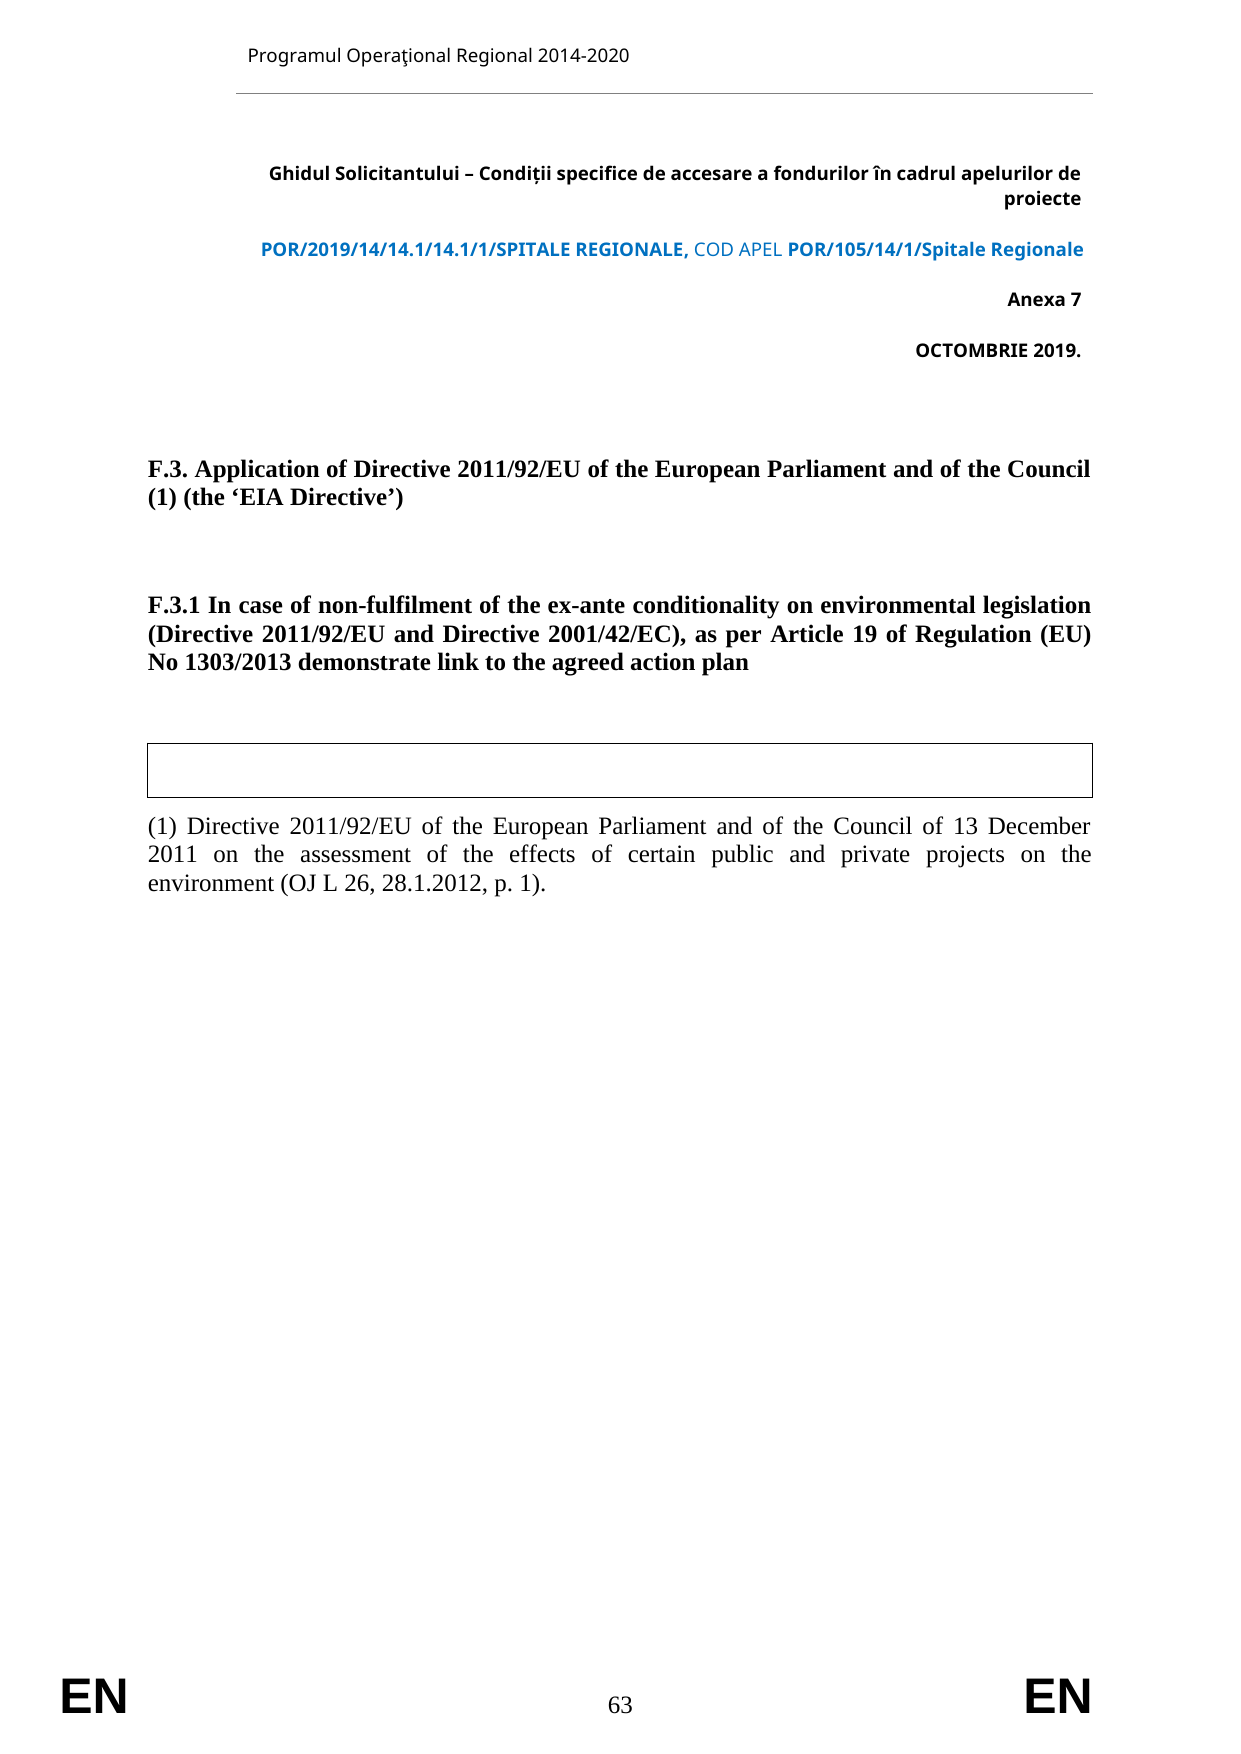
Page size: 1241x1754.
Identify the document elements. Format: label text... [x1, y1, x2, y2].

subtitle F.3.1 In case of non-fulfilment of the ex-ante conditionality on environmental legislation (Directive 2011/92/EU and Directive 2001/42/EC), as per Article 19 of Regulation (EU) No 1303/2013 demonstrate link to the agreed action plan [148, 590, 1092, 676]
subtitle F.3. Application of Directive 2011/92/EU of the European Parliament and of the Council (1) (the ‘EIA Directive’) [148, 454, 1092, 511]
table_header [148, 744, 1092, 797]
text (1) Directive 2011/92/EU of the European Parliament and of the Council of 13 December 2011 on the assessment of the effects of certain public and private projects on the environment (OJ L 26, 28.1.2012, p. 1). [148, 811, 1092, 897]
